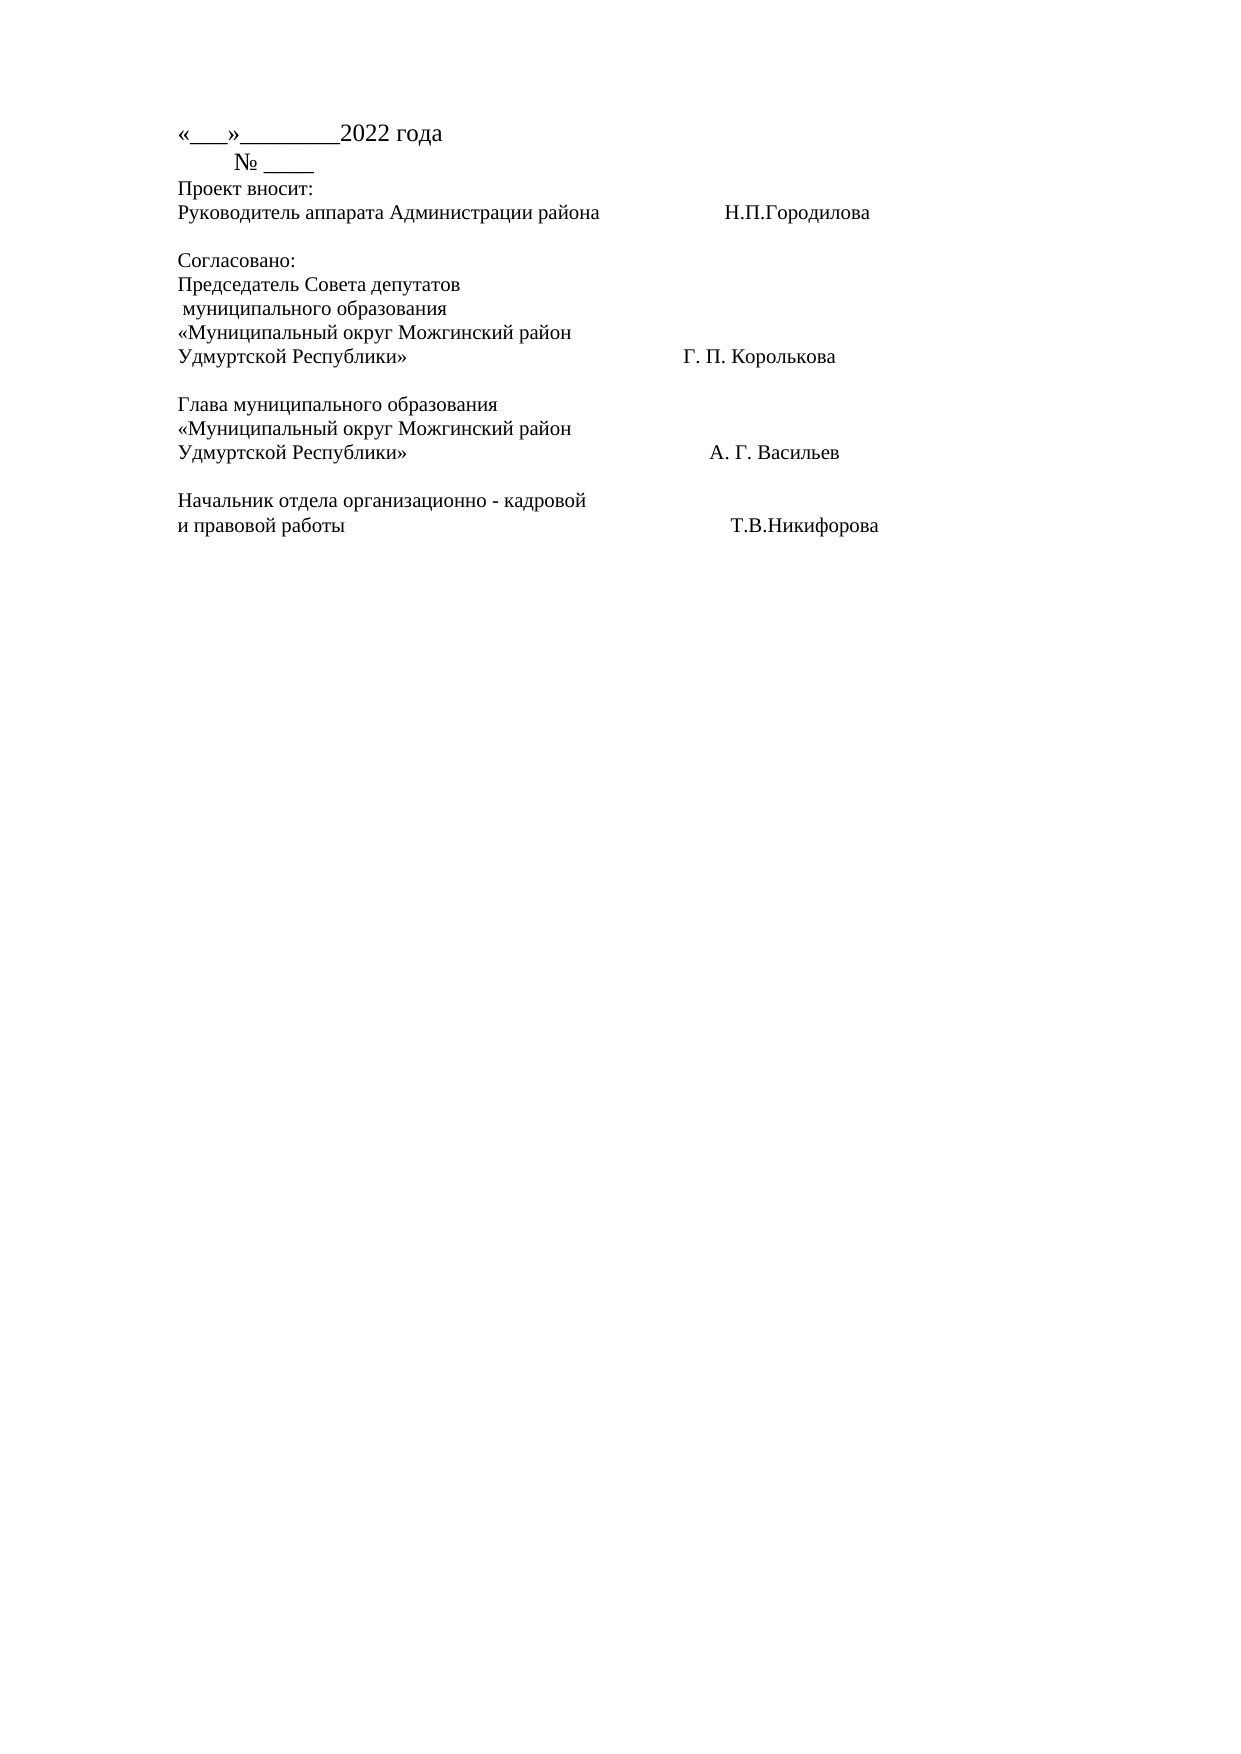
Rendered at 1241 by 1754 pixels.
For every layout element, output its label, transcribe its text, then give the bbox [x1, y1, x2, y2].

text «___»________2022 года [177, 118, 1152, 147]
text № ____ [177, 147, 1152, 176]
text Удмуртской Республики» Г. П. Королькова [177, 344, 1152, 368]
text «Муниципальный округ Можгинский район [177, 320, 1152, 344]
text Проект вносит: [177, 176, 1152, 200]
text Согласовано: [177, 248, 1152, 272]
text Руководитель аппарата Администрации района Н.П.Городилова [177, 200, 1152, 224]
text Начальник отдела организационно - кадровой [177, 488, 1152, 512]
text Глава муниципального образования [177, 392, 1152, 416]
text муниципального образования [177, 296, 1152, 320]
text «Муниципальный округ Можгинский район [177, 416, 1152, 440]
text Удмуртской Республики» А. Г. Васильев [177, 440, 1152, 464]
text Председатель Совета депутатов [177, 272, 1152, 296]
text и правовой работы Т.В.Никифорова [177, 512, 1152, 537]
